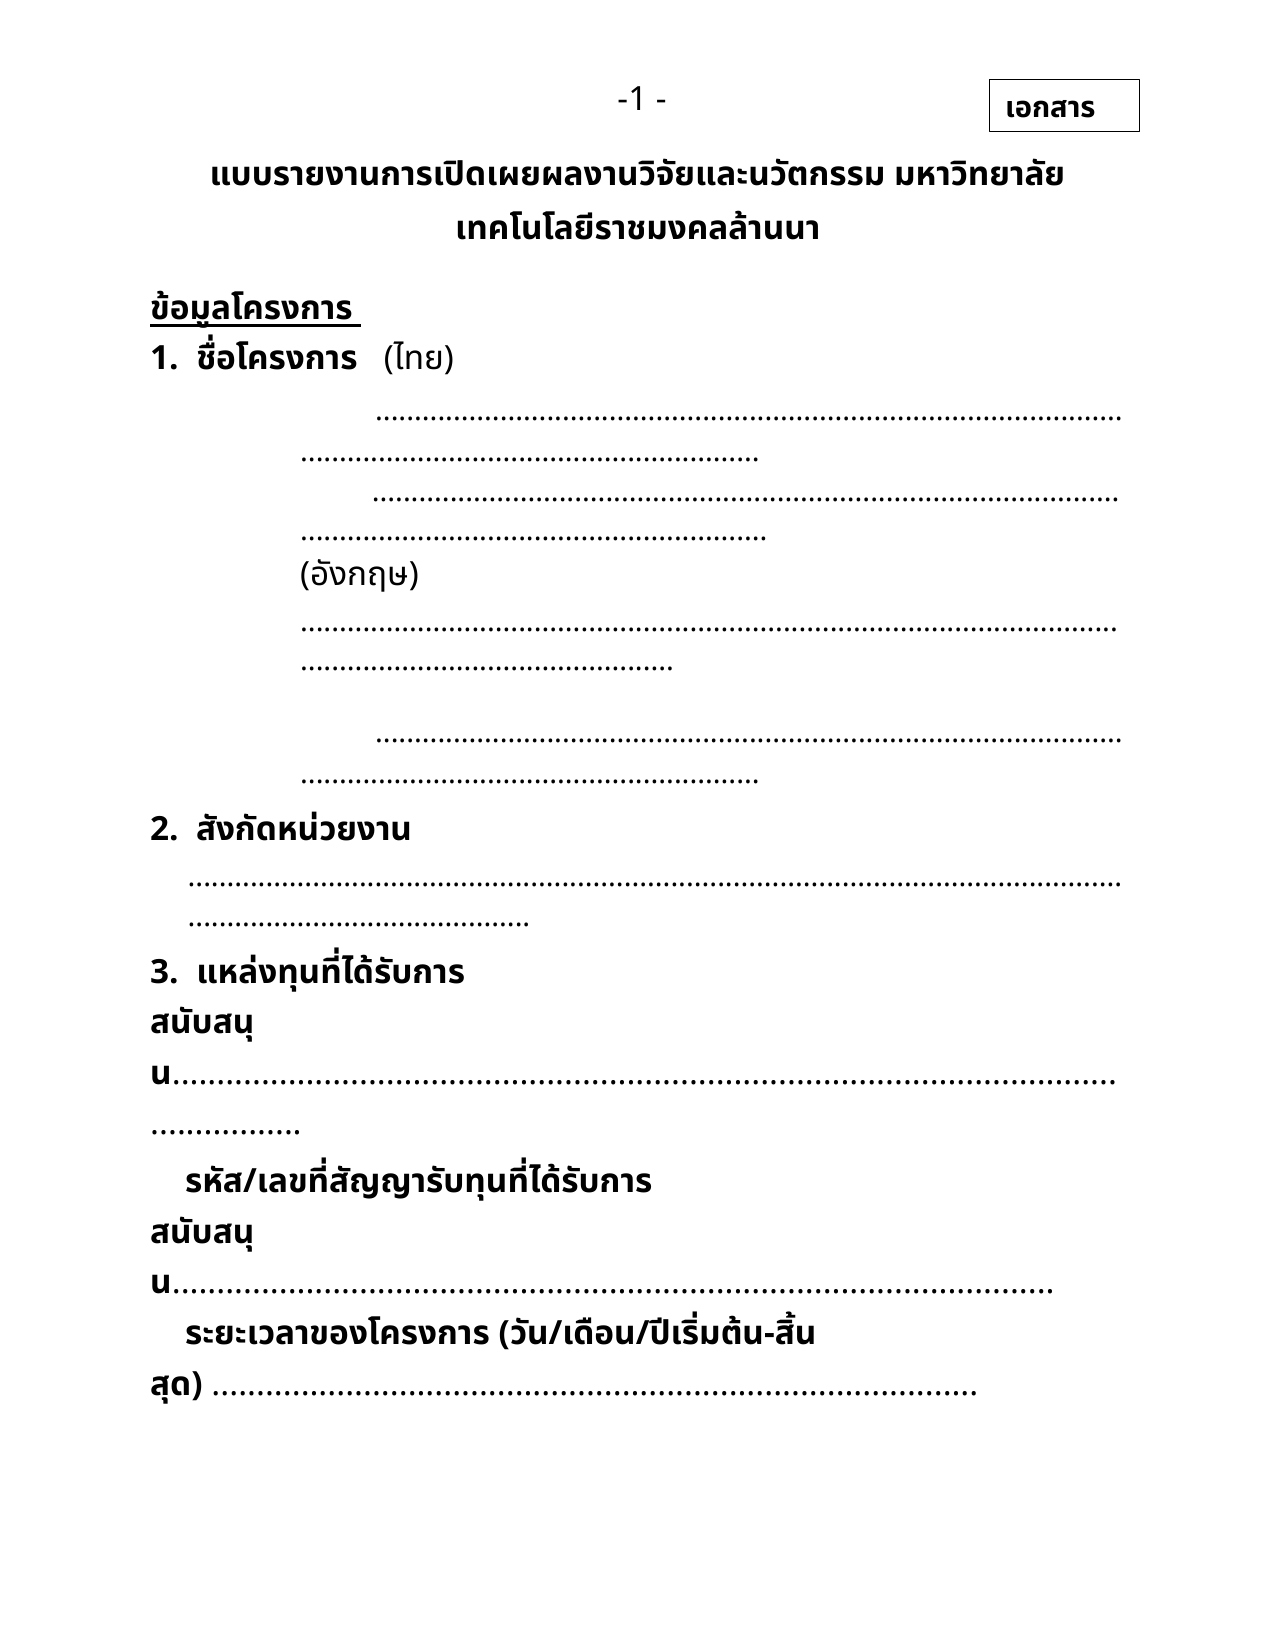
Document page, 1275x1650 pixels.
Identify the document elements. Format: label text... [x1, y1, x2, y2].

text 3. แหล่งทุนที่ได้รับการสนับสนุน........................................................................................................................... [150, 947, 1125, 1144]
text ............................................................................................................................................................ [300, 470, 1125, 549]
text (อังกฤษ) ......................................................................................................................................................... [150, 549, 1125, 679]
text ระยะเวลาของโครงการ (วัน/เดือน/ปีเริ่มต้น-สิ้นสุด) ...................................................................................... [150, 1309, 1125, 1410]
text ........................................................................................................................................................... [150, 679, 1125, 792]
text ข้อมูลโครงการ [150, 284, 1125, 334]
text รหัส/เลขที่สัญญารับทุนที่ได้รับการสนับสนุน................................................................................................... [150, 1157, 1125, 1309]
text 1. ชื่อโครงการ (ไทย) ........................................................................................................................................................... [150, 334, 1125, 470]
text 2. สังกัดหน่วยงาน .................................................................................................................................................................... [150, 805, 1125, 935]
text แบบรายงานการเปิดเผยผลงานวิจัยและนวัตกรรม มหาวิทยาลัยเทคโนโลยีราชมงคลล้านนา [150, 150, 1125, 255]
